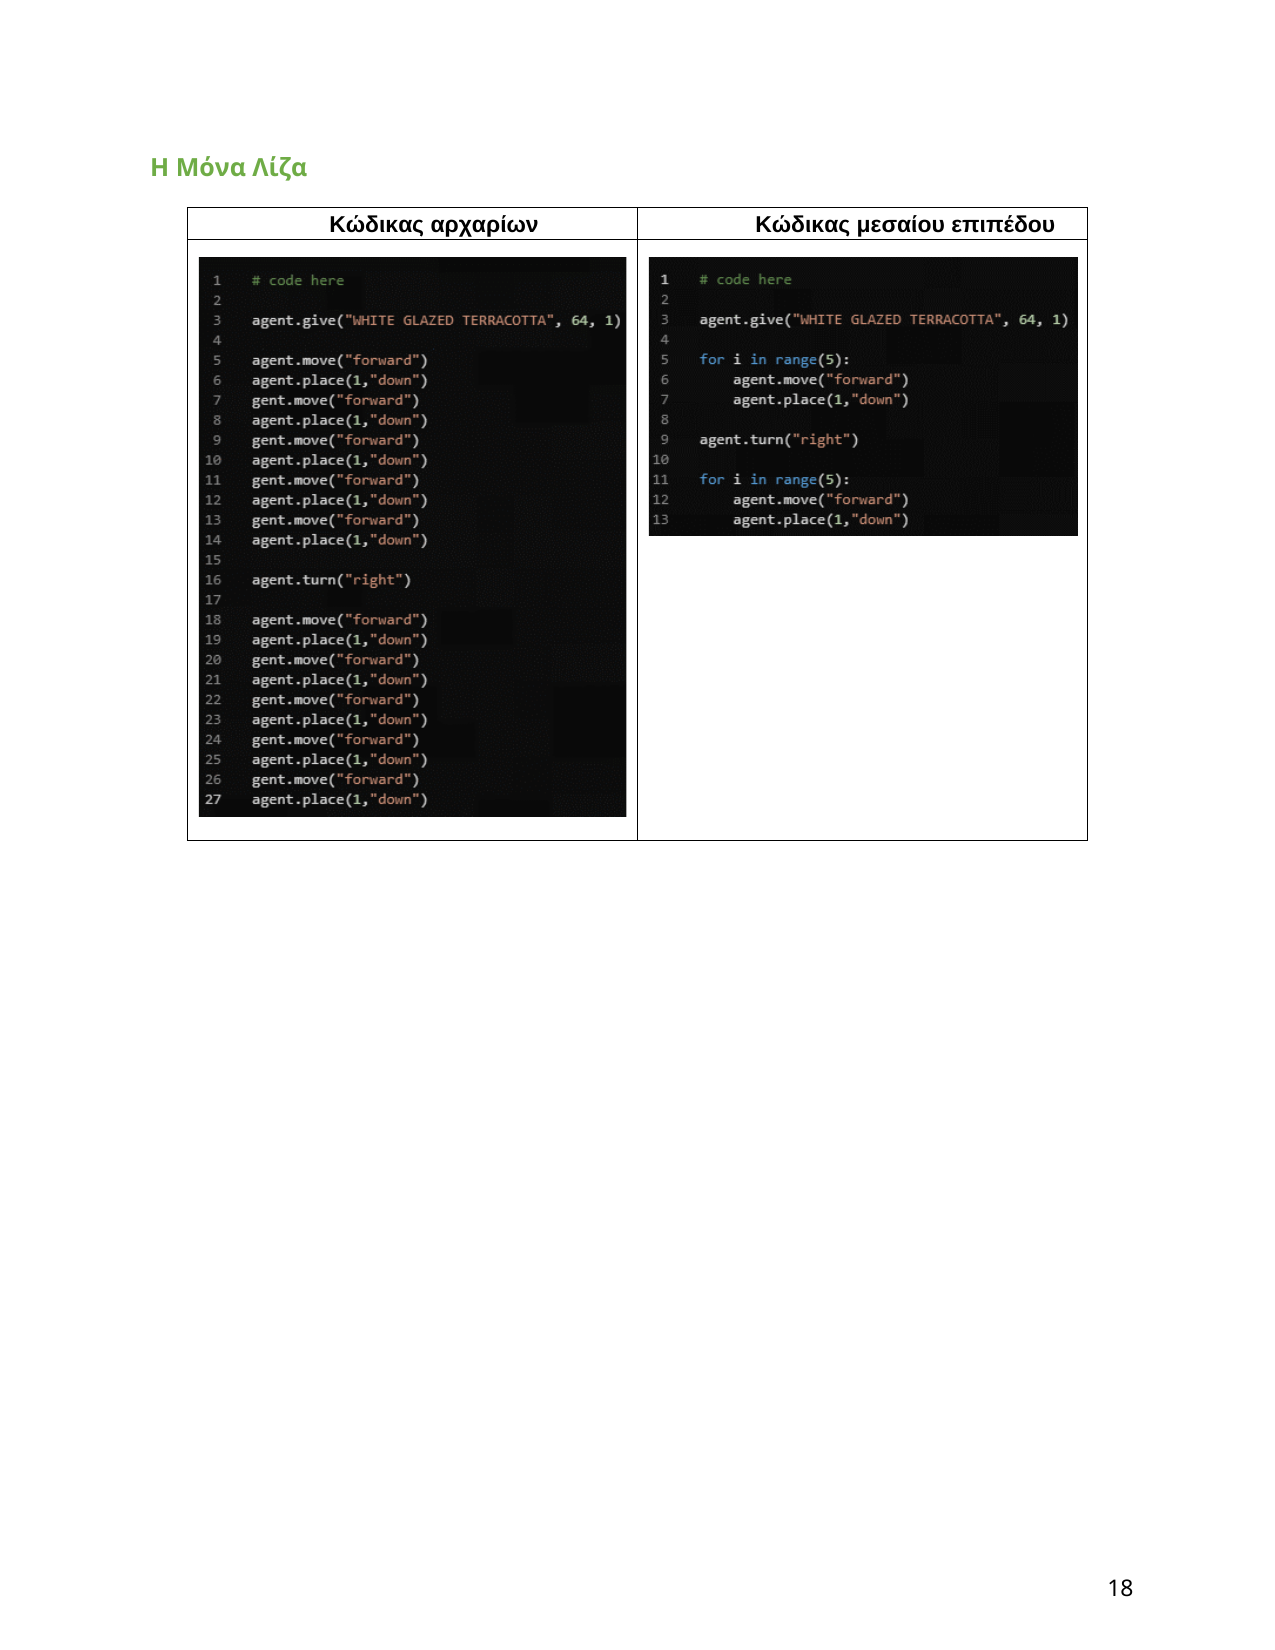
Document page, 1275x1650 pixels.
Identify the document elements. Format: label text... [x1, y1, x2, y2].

text Η Μόνα Λίζα [150, 150, 1137, 184]
table_cell [188, 240, 637, 840]
picture [198, 257, 627, 817]
table_header Κώδικας αρχαρίων [188, 208, 637, 238]
table_header Κώδικας μεσαίου επιπέδου [638, 208, 1087, 238]
table_cell [638, 240, 1087, 840]
picture [648, 257, 1078, 536]
